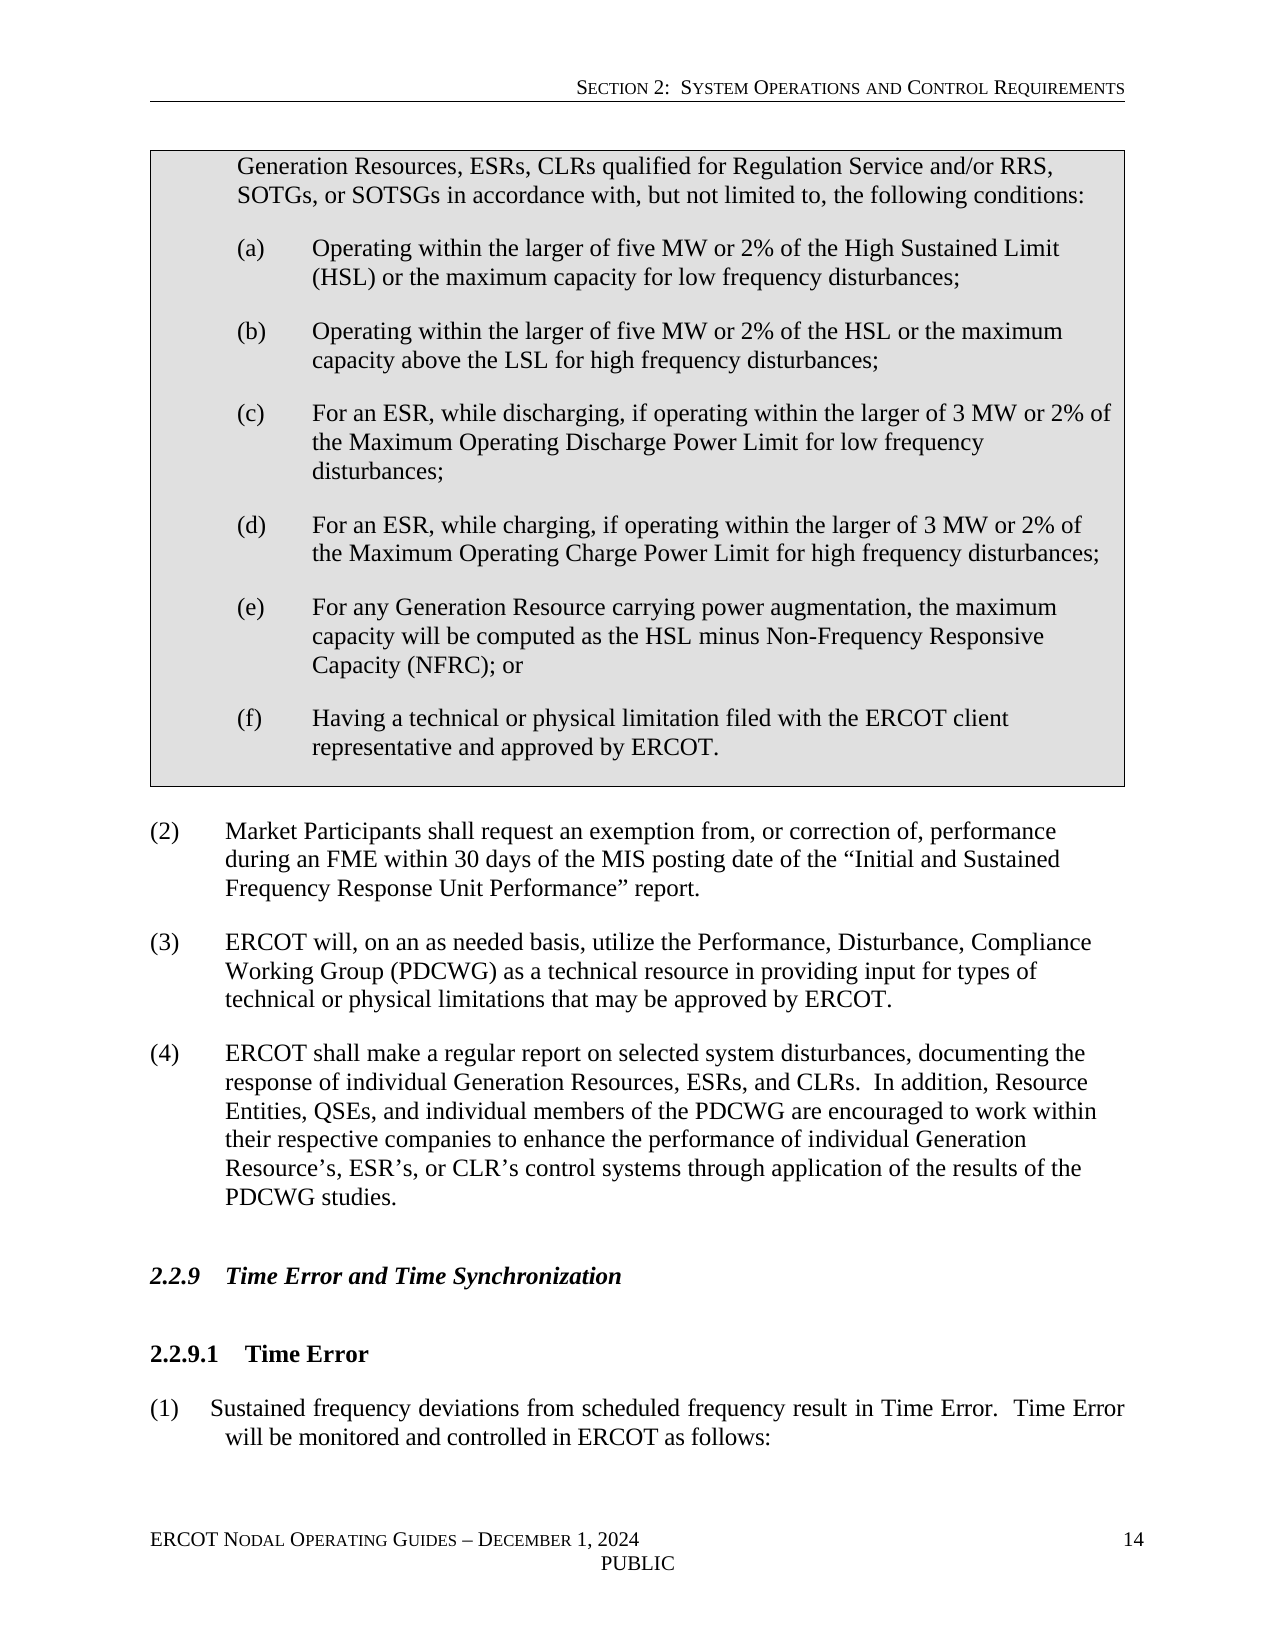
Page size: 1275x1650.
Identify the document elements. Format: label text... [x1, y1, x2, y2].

text (2) Market Participants shall request an exemption from, or correction of, performance during an FME within 30 days of the MIS posting date of the “Initial and Sustained Frequency Response Unit Performance” report. [150, 816, 1125, 902]
text (4) ERCOT shall make a regular report on selected system disturbances, documenting the response of individual Generation Resources, ESRs, and CLRs. In addition, Resource Entities, QSEs, and individual members of the PDCWG are encouraged to work within their respective companies to enhance the performance of individual Generation Resource’s, ESR’s, or CLR’s control systems through application of the results of the PDCWG studies. [150, 1038, 1125, 1211]
text 2.2.9 Time Error and Time Synchronization [150, 1261, 1125, 1289]
text (1) Sustained frequency deviations from scheduled frequency result in Time Error. Time Error will be monitored and controlled in ERCOT as follows: [150, 1393, 1125, 1451]
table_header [151, 151, 1124, 786]
text 2.2.9.1 Time Error [150, 1339, 1125, 1368]
text (3) ERCOT will, on an as needed basis, utilize the Performance, Disturbance, Compliance Working Group (PDCWG) as a technical resource in providing input for types of technical or physical limitations that may be approved by ERCOT. [150, 927, 1125, 1013]
